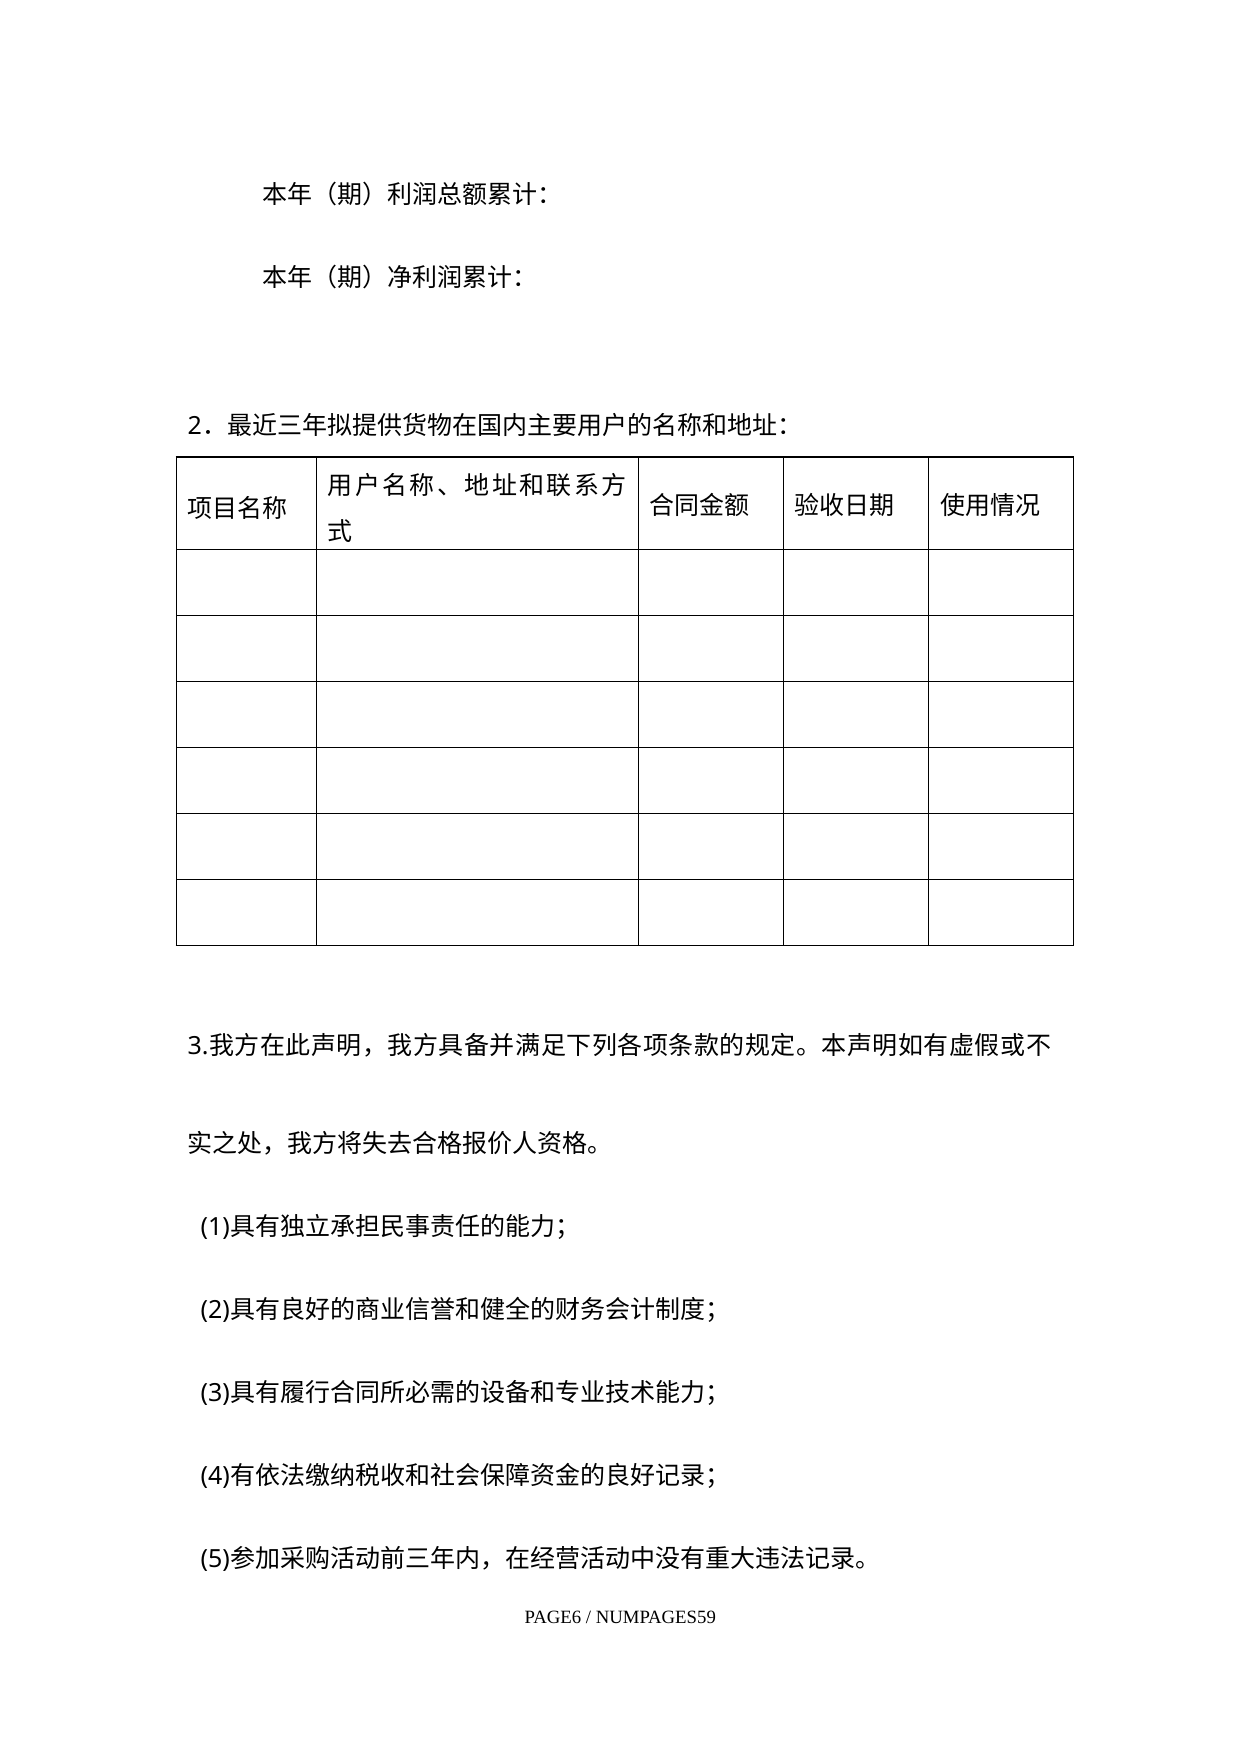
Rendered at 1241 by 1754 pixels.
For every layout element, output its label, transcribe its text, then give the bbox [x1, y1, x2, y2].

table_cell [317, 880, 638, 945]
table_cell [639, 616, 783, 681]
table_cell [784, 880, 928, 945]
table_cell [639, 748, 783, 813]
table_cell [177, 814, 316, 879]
text (4)有依法缴纳税收和社会保障资金的良好记录； [187, 1441, 1053, 1506]
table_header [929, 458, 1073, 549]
text 本年（期）利润总额累计： [187, 160, 1053, 225]
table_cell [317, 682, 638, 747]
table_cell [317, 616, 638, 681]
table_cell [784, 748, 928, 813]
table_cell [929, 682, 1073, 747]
text (2)具有良好的商业信誉和健全的财务会计制度； [187, 1275, 1053, 1340]
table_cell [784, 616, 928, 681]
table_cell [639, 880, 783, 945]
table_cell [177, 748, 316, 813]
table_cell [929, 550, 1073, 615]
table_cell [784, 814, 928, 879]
text (3)具有履行合同所必需的设备和专业技术能力； [187, 1358, 1053, 1423]
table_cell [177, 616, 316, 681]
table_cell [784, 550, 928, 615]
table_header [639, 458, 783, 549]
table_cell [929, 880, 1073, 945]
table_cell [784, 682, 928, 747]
text 2．最近三年拟提供货物在国内主要用户的名称和地址： [187, 391, 1053, 456]
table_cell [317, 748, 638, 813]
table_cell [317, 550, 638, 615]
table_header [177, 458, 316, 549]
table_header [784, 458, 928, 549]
text (5)参加采购活动前三年内，在经营活动中没有重大违法记录。 [187, 1524, 1053, 1589]
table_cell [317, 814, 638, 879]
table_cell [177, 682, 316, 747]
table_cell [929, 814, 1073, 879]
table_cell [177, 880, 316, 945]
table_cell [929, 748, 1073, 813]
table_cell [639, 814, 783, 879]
text 本年（期）净利润累计： [187, 243, 1053, 308]
text (1)具有独立承担民事责任的能力； [187, 1192, 1053, 1257]
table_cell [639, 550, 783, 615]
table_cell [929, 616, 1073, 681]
text 3.我方在此声明，我方具备并满足下列各项条款的规定。本声明如有虚假或不实之处，我方将失去合格报价人资格。 [187, 1011, 1053, 1174]
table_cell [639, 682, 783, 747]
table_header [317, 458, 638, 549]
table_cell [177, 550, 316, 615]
